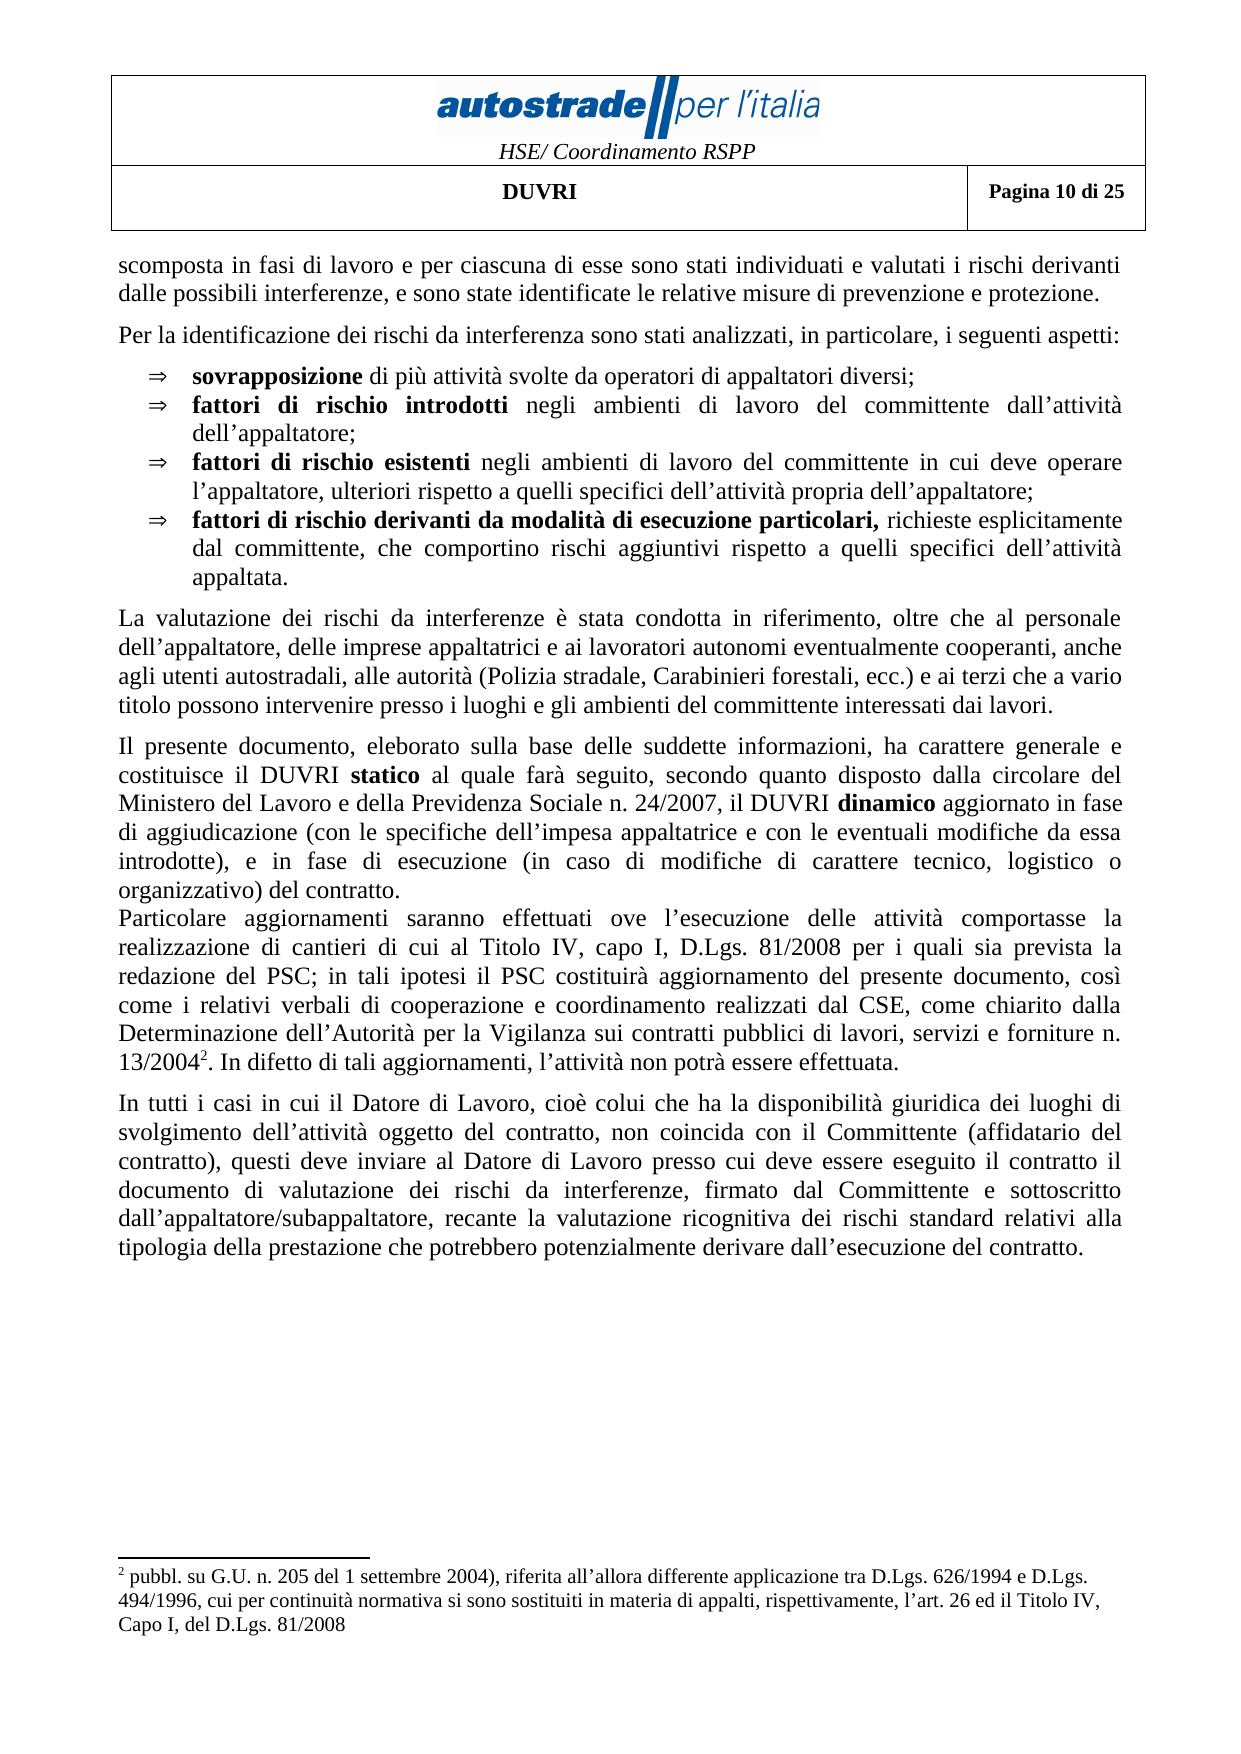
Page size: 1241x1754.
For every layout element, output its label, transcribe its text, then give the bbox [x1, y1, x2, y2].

picture [437, 76, 820, 139]
text In tutti i casi in cui il Datore di Lavoro, cioè colui che ha la disponibilità giuridica dei luoghi di svolgimento dell’attività oggetto del contratto, non coincida con il Committente (affidatario del contratto), questi deve inviare al Datore di Lavoro presso cui deve essere eseguito il contratto il documento di valutazione dei rischi da interferenze, firmato dal Committente e sottoscritto dall’appaltatore/subappaltatore, recante la valutazione ricognitiva dei rischi standard relativi alla tipologia della prestazione che potrebbero potenzialmente derivare dall’esecuzione del contratto. [118, 1088, 1123, 1261]
text Particolare aggiornamenti saranno effettuati ove l’esecuzione delle attività comportasse la realizzazione di cantieri di cui al Titolo IV, capo I, D.Lgs. 81/2008 per i quali sia prevista la redazione del PSC; in tali ipotesi il PSC costituirà aggiornamento del presente documento, così come i relativi verbali di cooperazione e coordinamento realizzati dal CSE, come chiarito dalla Determinazione dell’Autorità per la Vigilanza sui contratti pubblici di lavori, servizi e forniture n. 13/2004. In difetto di tali aggiornamenti, l’attività non potrà essere effettuata. [118, 903, 1123, 1076]
list fattori di rischio esistenti negli ambienti di lavoro del committente in cui deve operare l’appaltatore, ulteriori rispetto a quelli specifici dell’attività propria dell’appaltatore; [148, 447, 1123, 505]
list fattori di rischio introdotti negli ambienti di lavoro del committente dall’attività dell’appaltatore; [148, 390, 1123, 447]
list sovrapposizione di più attività svolte da operatori di appaltatori diversi; [148, 361, 1123, 390]
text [118, 250, 1123, 307]
text Il presente documento, eleborato sulla base delle suddette informazioni, ha carattere generale e costituisce il DUVRI statico al quale farà seguito, secondo quanto disposto dalla circolare del Ministero del Lavoro e della Previdenza Sociale n. 24/2007, il DUVRI dinamico aggiornato in fase di aggiudicazione (con le specifiche dell’impesa appaltatrice e con le eventuali modifiche da essa introdotte), e in fase di esecuzione (in caso di modifiche di carattere tecnico, logistico o organizzativo) del contratto. [118, 731, 1123, 903]
text Per la identificazione dei rischi da interferenza sono stati analizzati, in particolare, i seguenti aspetti: [118, 320, 1123, 348]
list fattori di rischio derivanti da modalità di esecuzione particolari, richieste esplicitamente dal committente, che comportino rischi aggiuntivi rispetto a quelli specifici dell’attività appaltata. [148, 505, 1123, 591]
text La valutazione dei rischi da interferenze è stata condotta in riferimento, oltre che al personale dell’appaltatore, delle imprese appaltatrici e ai lavoratori autonomi eventualmente cooperanti, anche agli utenti autostradali, alle autorità (Polizia stradale, Carabinieri forestali, ecc.) e ai terzi che a vario titolo possono intervenire presso i luoghi e gli ambienti del committente interessati dai lavori. [118, 603, 1123, 718]
